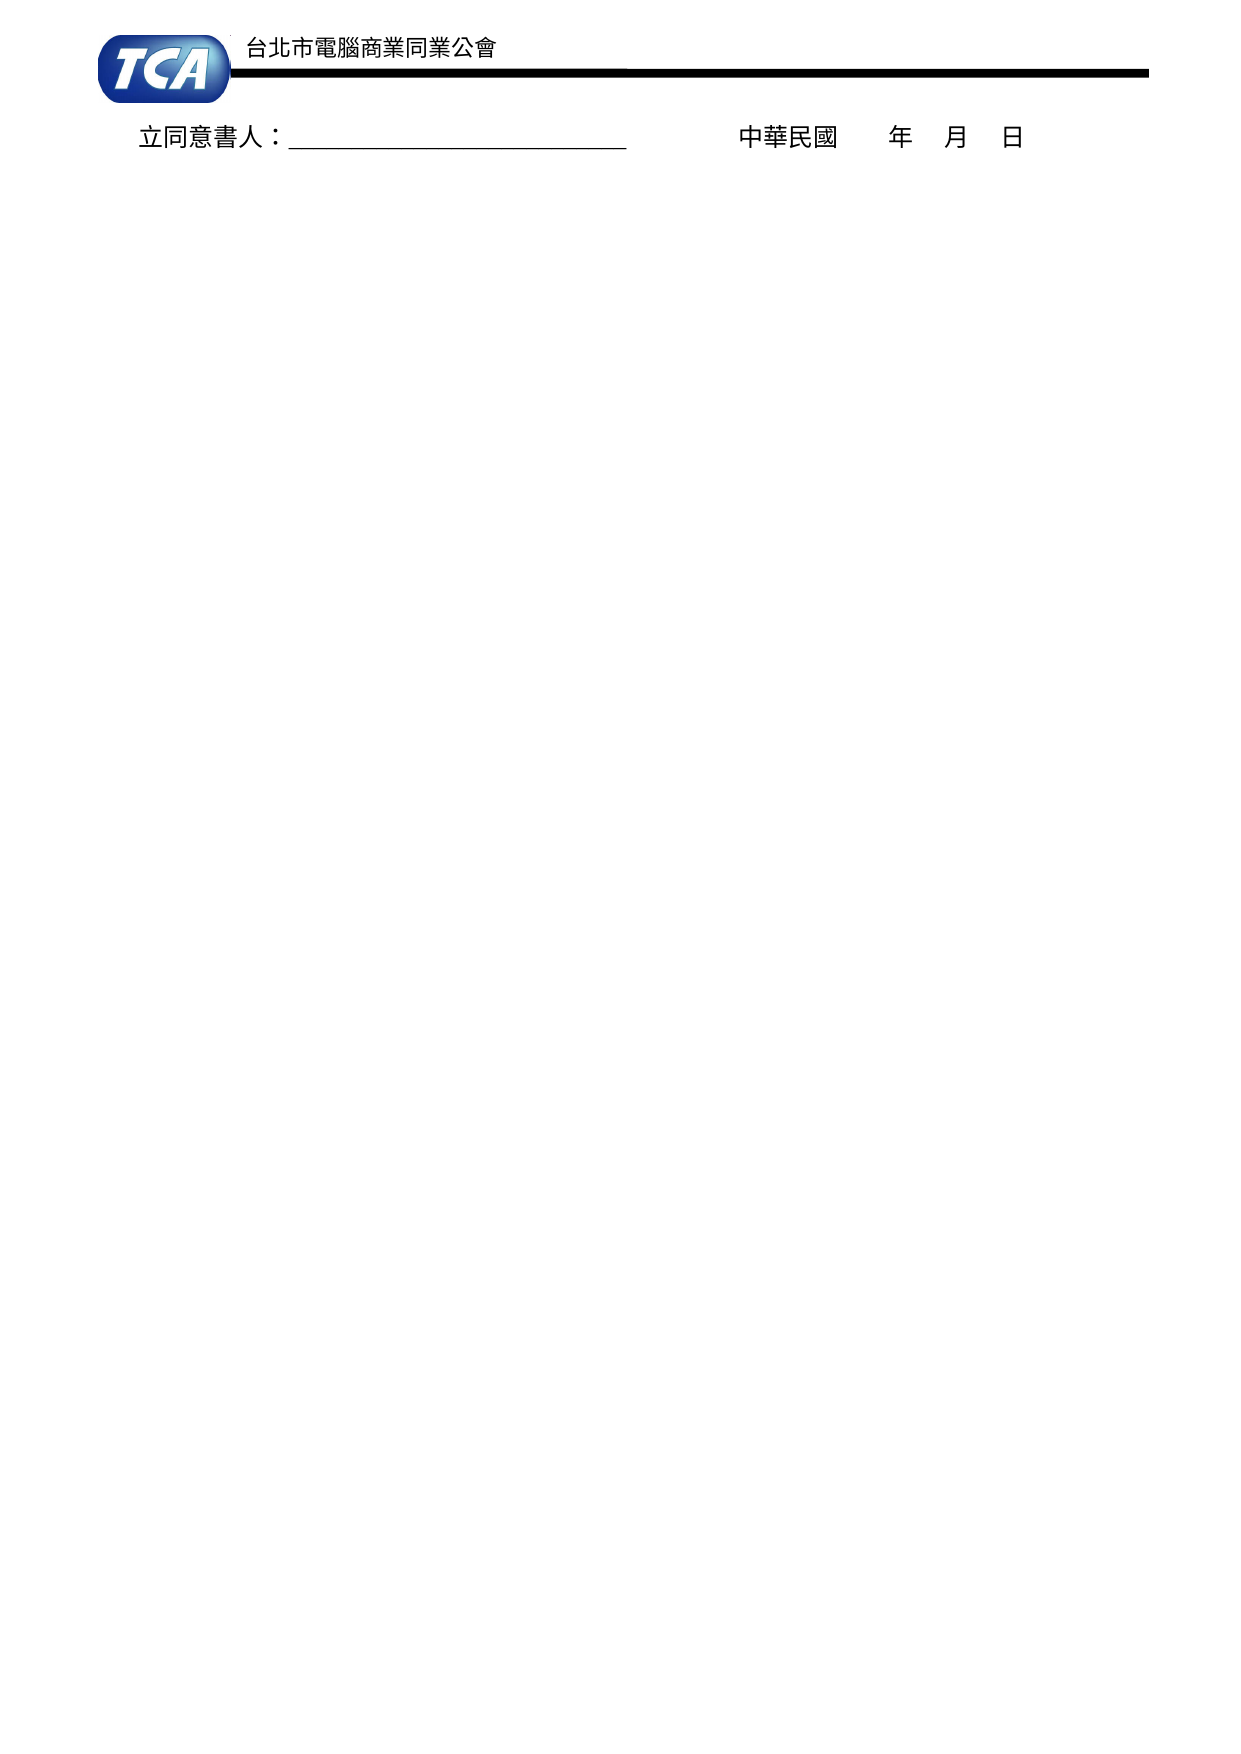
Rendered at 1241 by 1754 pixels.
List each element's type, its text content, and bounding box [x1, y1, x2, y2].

list 立同意書人：___________________________ 中華民國 年 月 日 [139, 117, 1152, 154]
picture [98, 35, 231, 103]
